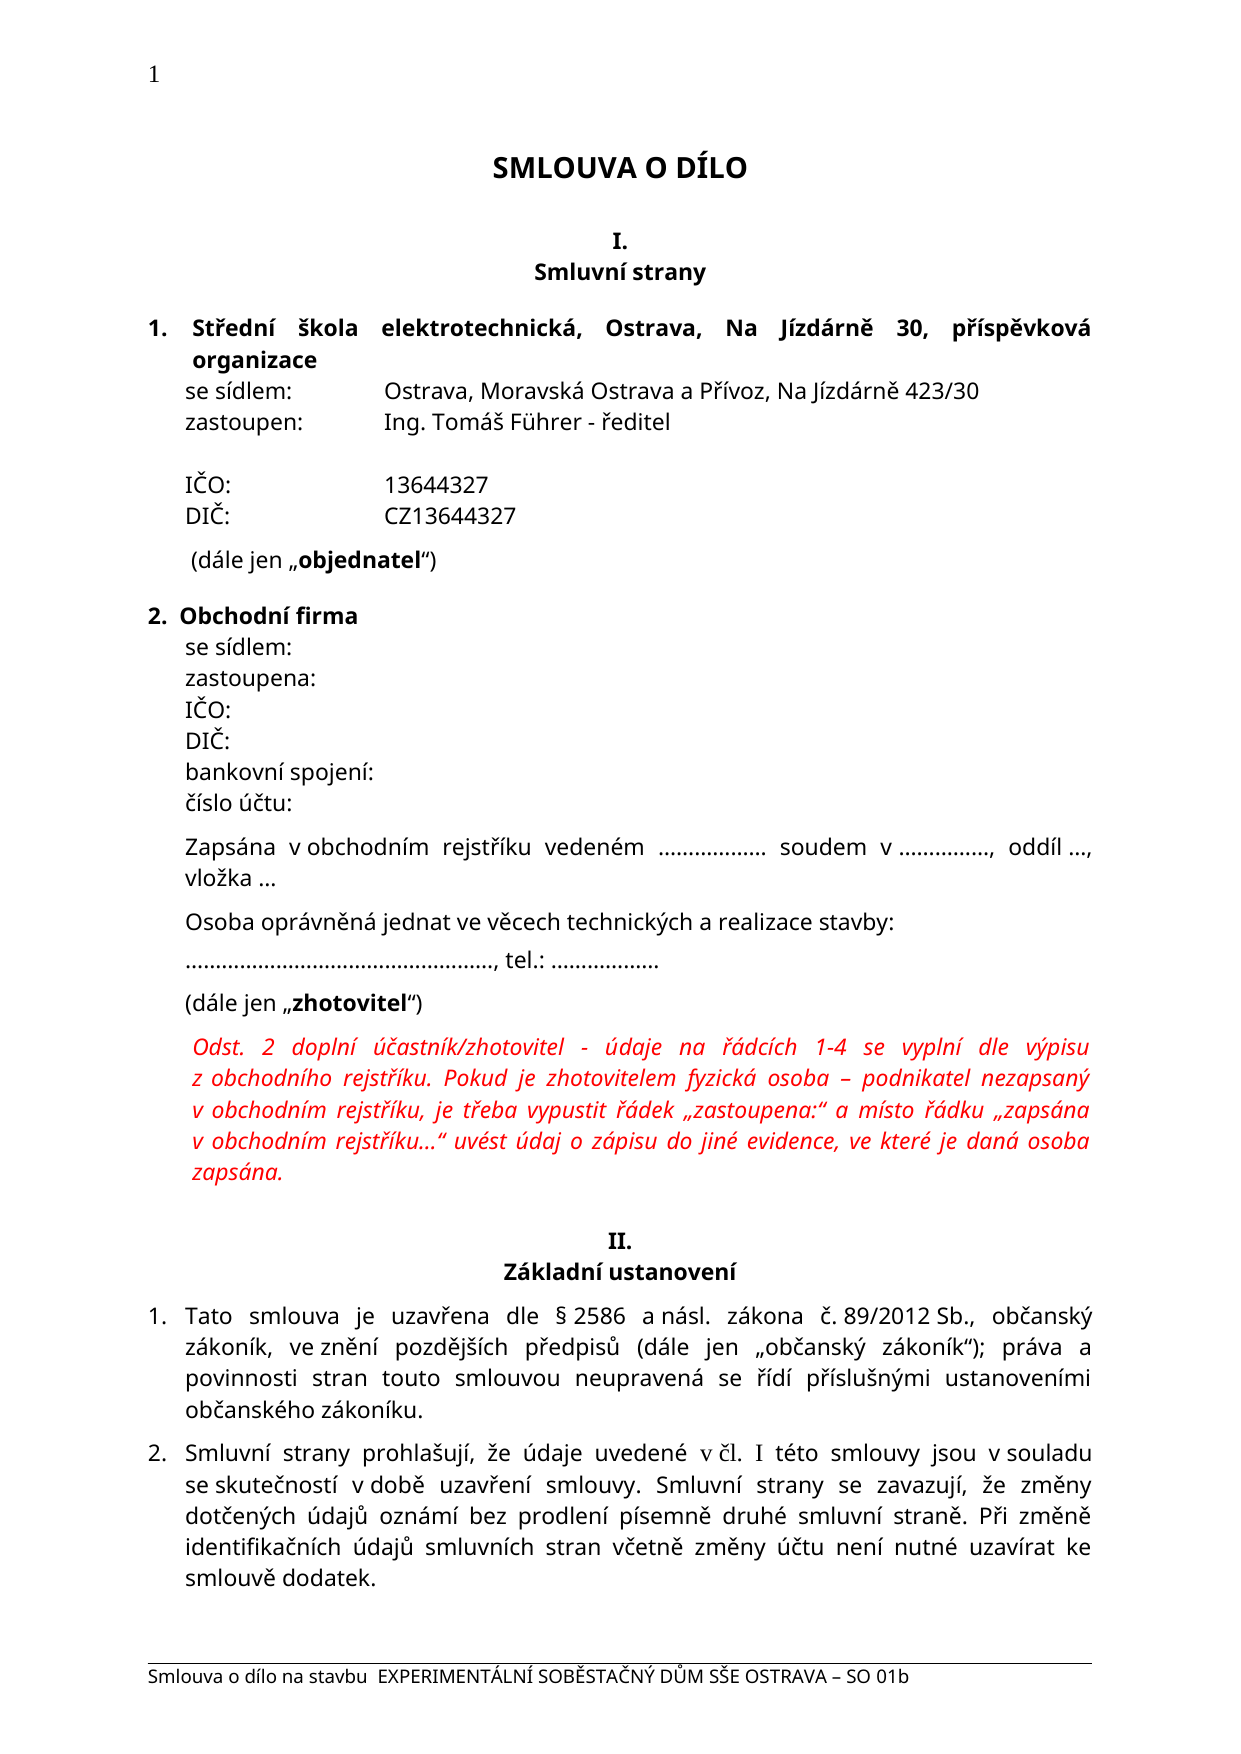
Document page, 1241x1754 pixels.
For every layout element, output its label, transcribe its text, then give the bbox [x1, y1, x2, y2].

list zastoupen: Ing. Tomáš Führer - ředitel [185, 406, 1092, 437]
text 2. Obchodní firma [148, 600, 1092, 631]
list zastoupena: [185, 662, 1092, 694]
list bankovní spojení: [185, 756, 1092, 787]
list DIČ: CZ13644327 [185, 500, 1092, 531]
list IČO: [185, 694, 1092, 725]
text (dále jen „objednatel“) [185, 544, 1092, 575]
list Střední škola elektrotechnická, Ostrava, Na Jízdárně 30, příspěvková organizace [148, 312, 1092, 375]
text Smlouva o dílo [148, 148, 1092, 187]
list se sídlem: Ostrava, Moravská Ostrava a Přívoz, Na Jízdárně 423/30 [185, 375, 1092, 406]
text II. Základní ustanovení [148, 1225, 1092, 1287]
text Odst. 2 doplní účastník/zhotovitel - údaje na řádcích 1-4 se vyplní dle výpisu z obchodního rejstříku. Pokud je zhotovitelem fyzická osoba – podnikatel nezapsaný v obchodním rejstříku, je třeba vypustit řádek „zastoupena:“ a místo řádku „zapsána v obchodním rejstříku…“ uvést údaj o zápisu do jiné evidence, ve které je daná osoba zapsána. [192, 1031, 1092, 1187]
list IČO: 13644327 [185, 469, 1092, 500]
list ……………………………………………, tel.: ……………… [185, 944, 1092, 975]
list Smluvní strany prohlašují, že údaje uvedené v čl. I této smlouvy jsou v souladu se skutečností v době uzavření smlouvy. Smluvní strany se zavazují, že změny dotčených údajů oznámí bez prodlení písemně druhé smluvní straně. Při změně identifikačních údajů smluvních stran včetně změny účtu není nutné uzavírat ke smlouvě dodatek. [148, 1437, 1092, 1594]
list DIČ: [185, 725, 1092, 756]
list Tato smlouva je uzavřena dle § 2586 a násl. zákona č. 89/2012 Sb., občanský zákoník, ve znění pozdějších předpisů (dále jen „občanský zákoník“); práva a povinnosti stran touto smlouvou neupravená se řídí příslušnými ustanoveními občanského zákoníku. [148, 1300, 1092, 1425]
text Zapsána v obchodním rejstříku vedeném ……………… soudem v ……………, oddíl …, vložka … [185, 831, 1092, 894]
text (dále jen „zhotovitel“) [185, 987, 1092, 1019]
text Osoba oprávněná jednat ve věcech technických a realizace stavby: [185, 906, 1092, 937]
list číslo účtu: [185, 787, 1092, 819]
list se sídlem: [185, 631, 1092, 662]
text I. Smluvní strany [148, 225, 1092, 287]
